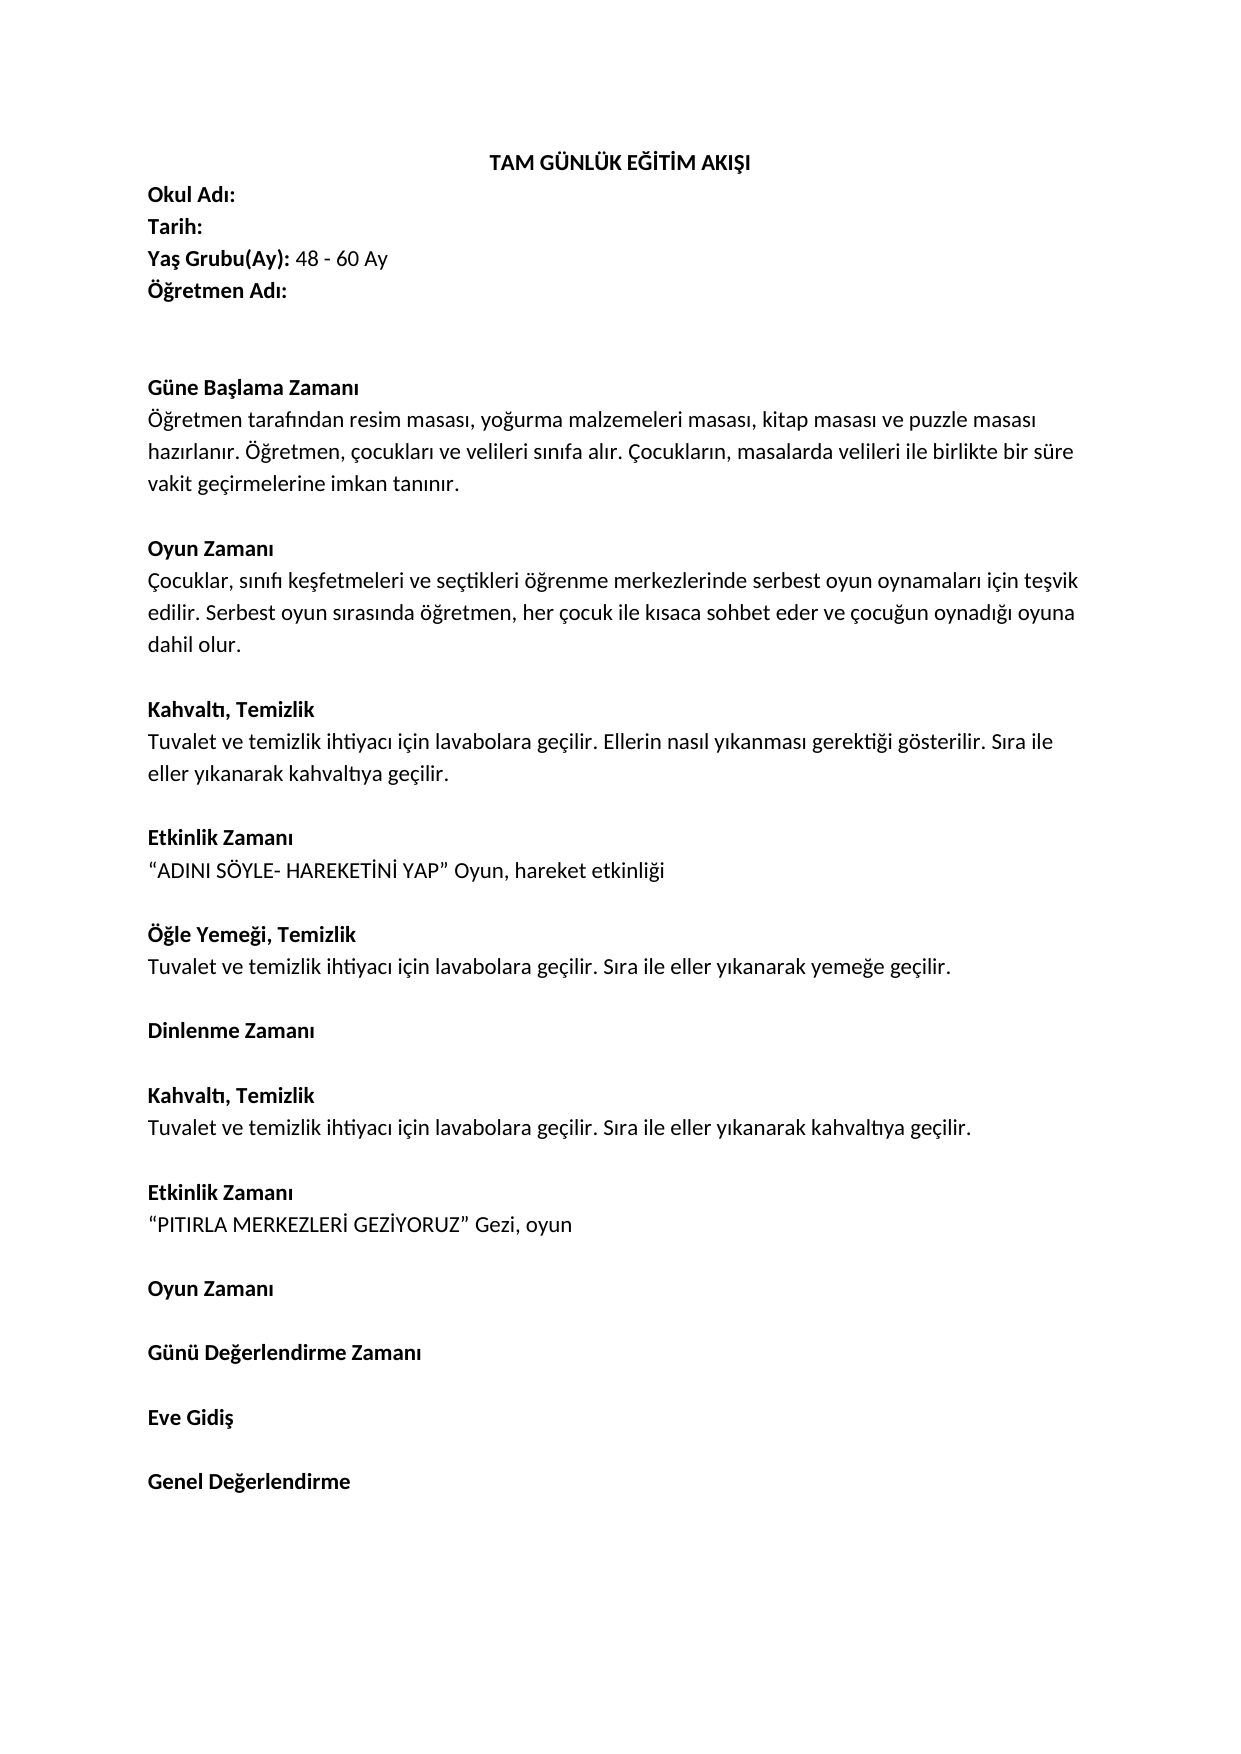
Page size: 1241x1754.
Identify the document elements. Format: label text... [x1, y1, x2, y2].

text “PITIRLA MERKEZLERİ GEZİYORUZ” Gezi, oyun [148, 1210, 1093, 1238]
text Tuvalet ve temizlik ihtiyacı için lavabolara geçilir. Ellerin nasıl yıkanması gerektiği gösterilir. Sıra ile eller yıkanarak kahvaltıya geçilir. [148, 727, 1093, 787]
text Öğretmen tarafından resim masası, yoğurma malzemeleri masası, kitap masası ve puzzle masası hazırlanır. Öğretmen, çocukları ve velileri sınıfa alır. Çocukların, masalarda velileri ile birlikte bir süre vakit geçirmelerine imkan tanınır. [148, 405, 1093, 497]
text Oyun Zamanı [148, 1274, 1093, 1302]
text Etkinlik Zamanı [148, 823, 1093, 852]
text “ADINI SÖYLE- HAREKETİNİ YAP” Oyun, hareket etkinliği [148, 856, 1093, 884]
text Etkinlik Zamanı [148, 1178, 1093, 1206]
text Öğretmen Adı: [148, 276, 1093, 304]
text Okul Adı: [148, 180, 1093, 208]
text Öğle Yemeği, Temizlik [148, 920, 1093, 948]
text Yaş Grubu(Ay): 48 - 60 Ay [148, 244, 1093, 272]
text Günü Değerlendirme Zamanı [148, 1338, 1093, 1367]
text Kahvaltı, Temizlik [148, 1081, 1093, 1109]
text Dinlenme Zamanı [148, 1017, 1093, 1045]
text Genel Değerlendirme [148, 1467, 1093, 1495]
text TAM GÜNLÜK EĞİTİM AKIŞI [148, 148, 1093, 176]
text Tuvalet ve temizlik ihtiyacı için lavabolara geçilir. Sıra ile eller yıkanarak yemeğe geçilir. [148, 952, 1093, 980]
text Kahvaltı, Temizlik [148, 695, 1093, 723]
text Tarih: [148, 212, 1093, 240]
text Tuvalet ve temizlik ihtiyacı için lavabolara geçilir. Sıra ile eller yıkanarak kahvaltıya geçilir. [148, 1113, 1093, 1141]
text Eve Gidiş [148, 1403, 1093, 1431]
text Çocuklar, sınıfı keşfetmeleri ve seçtikleri öğrenme merkezlerinde serbest oyun oynamaları için teşvik edilir. Serbest oyun sırasında öğretmen, her çocuk ile kısaca sohbet eder ve çocuğun oynadığı oyuna dahil olur. [148, 566, 1093, 658]
text Oyun Zamanı [148, 534, 1093, 562]
text Güne Başlama Zamanı [148, 373, 1093, 401]
